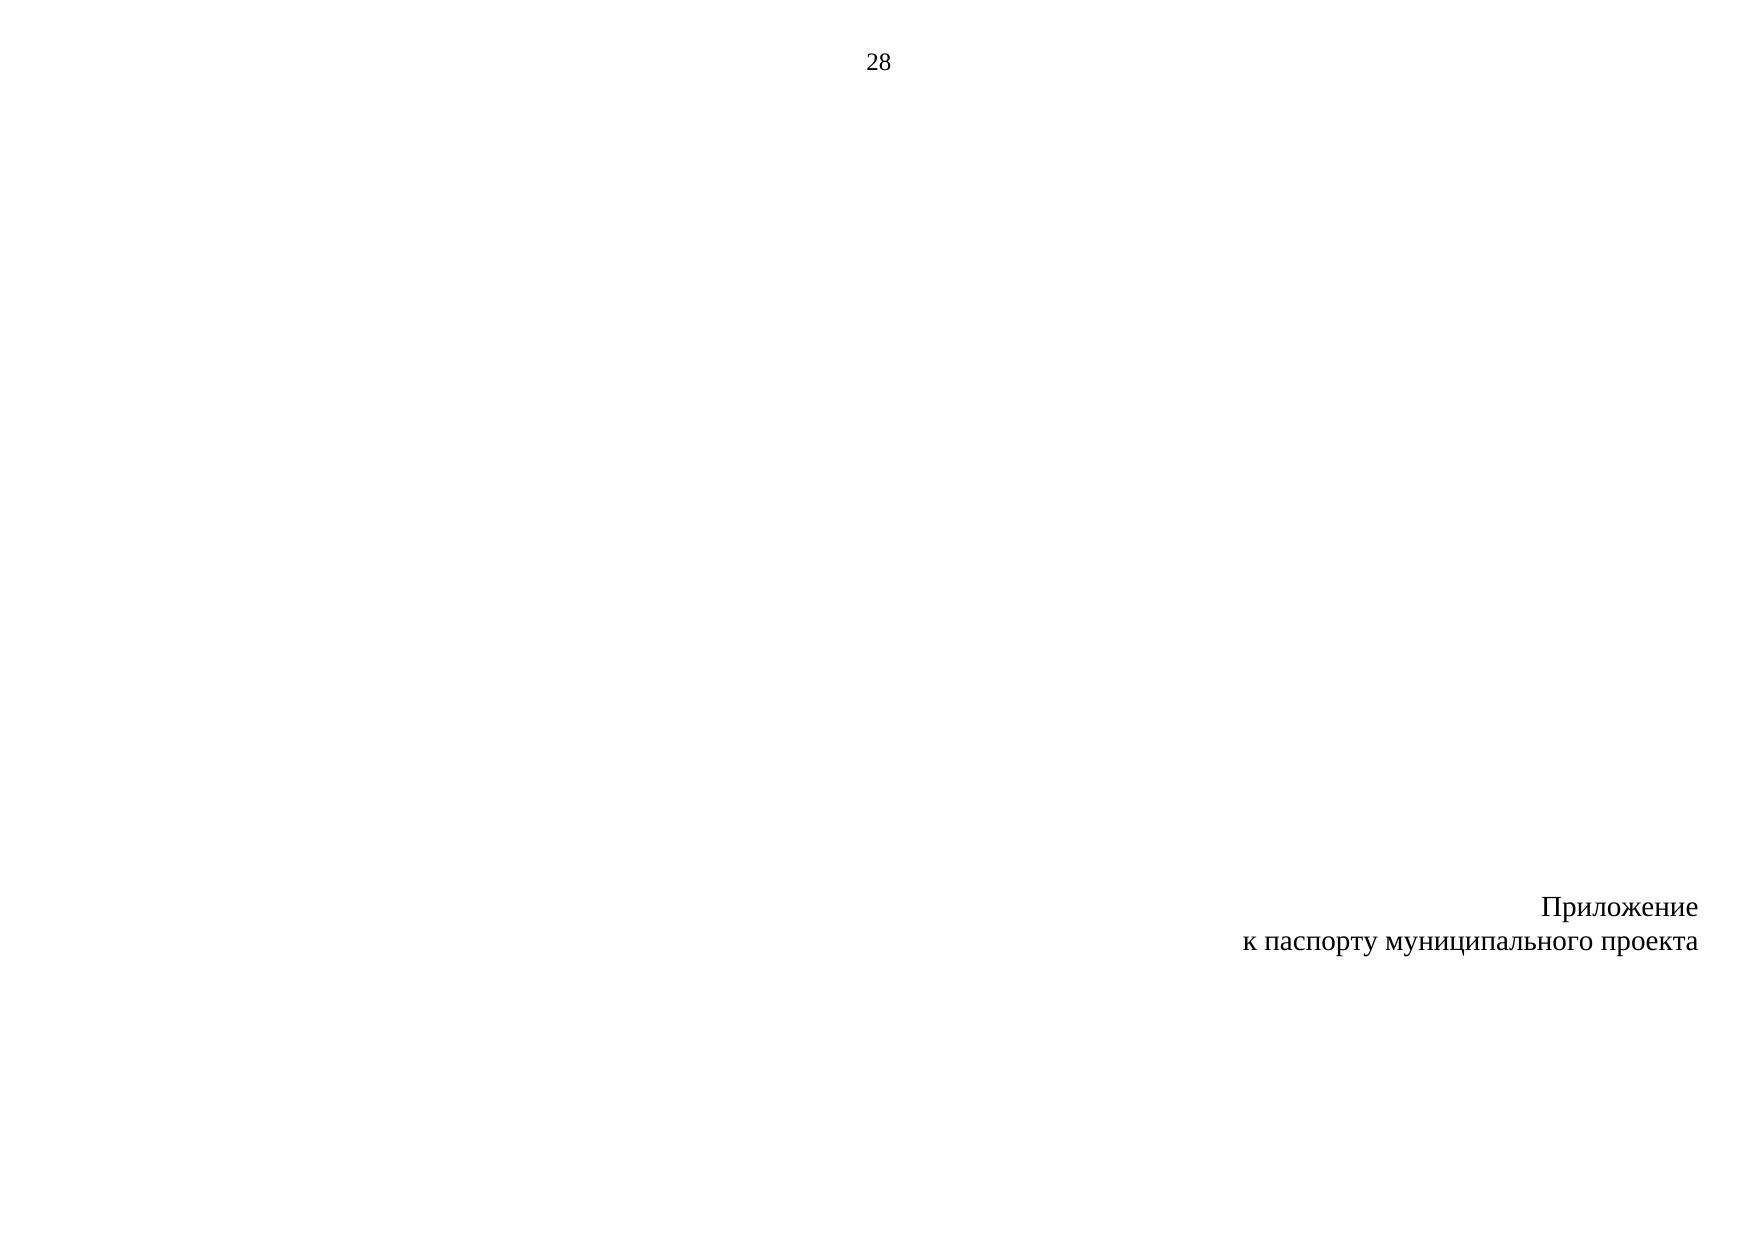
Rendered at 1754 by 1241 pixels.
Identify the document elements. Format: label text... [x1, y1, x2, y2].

text Приложение [59, 889, 1698, 923]
text к паспорту муниципального проекта [59, 923, 1698, 957]
